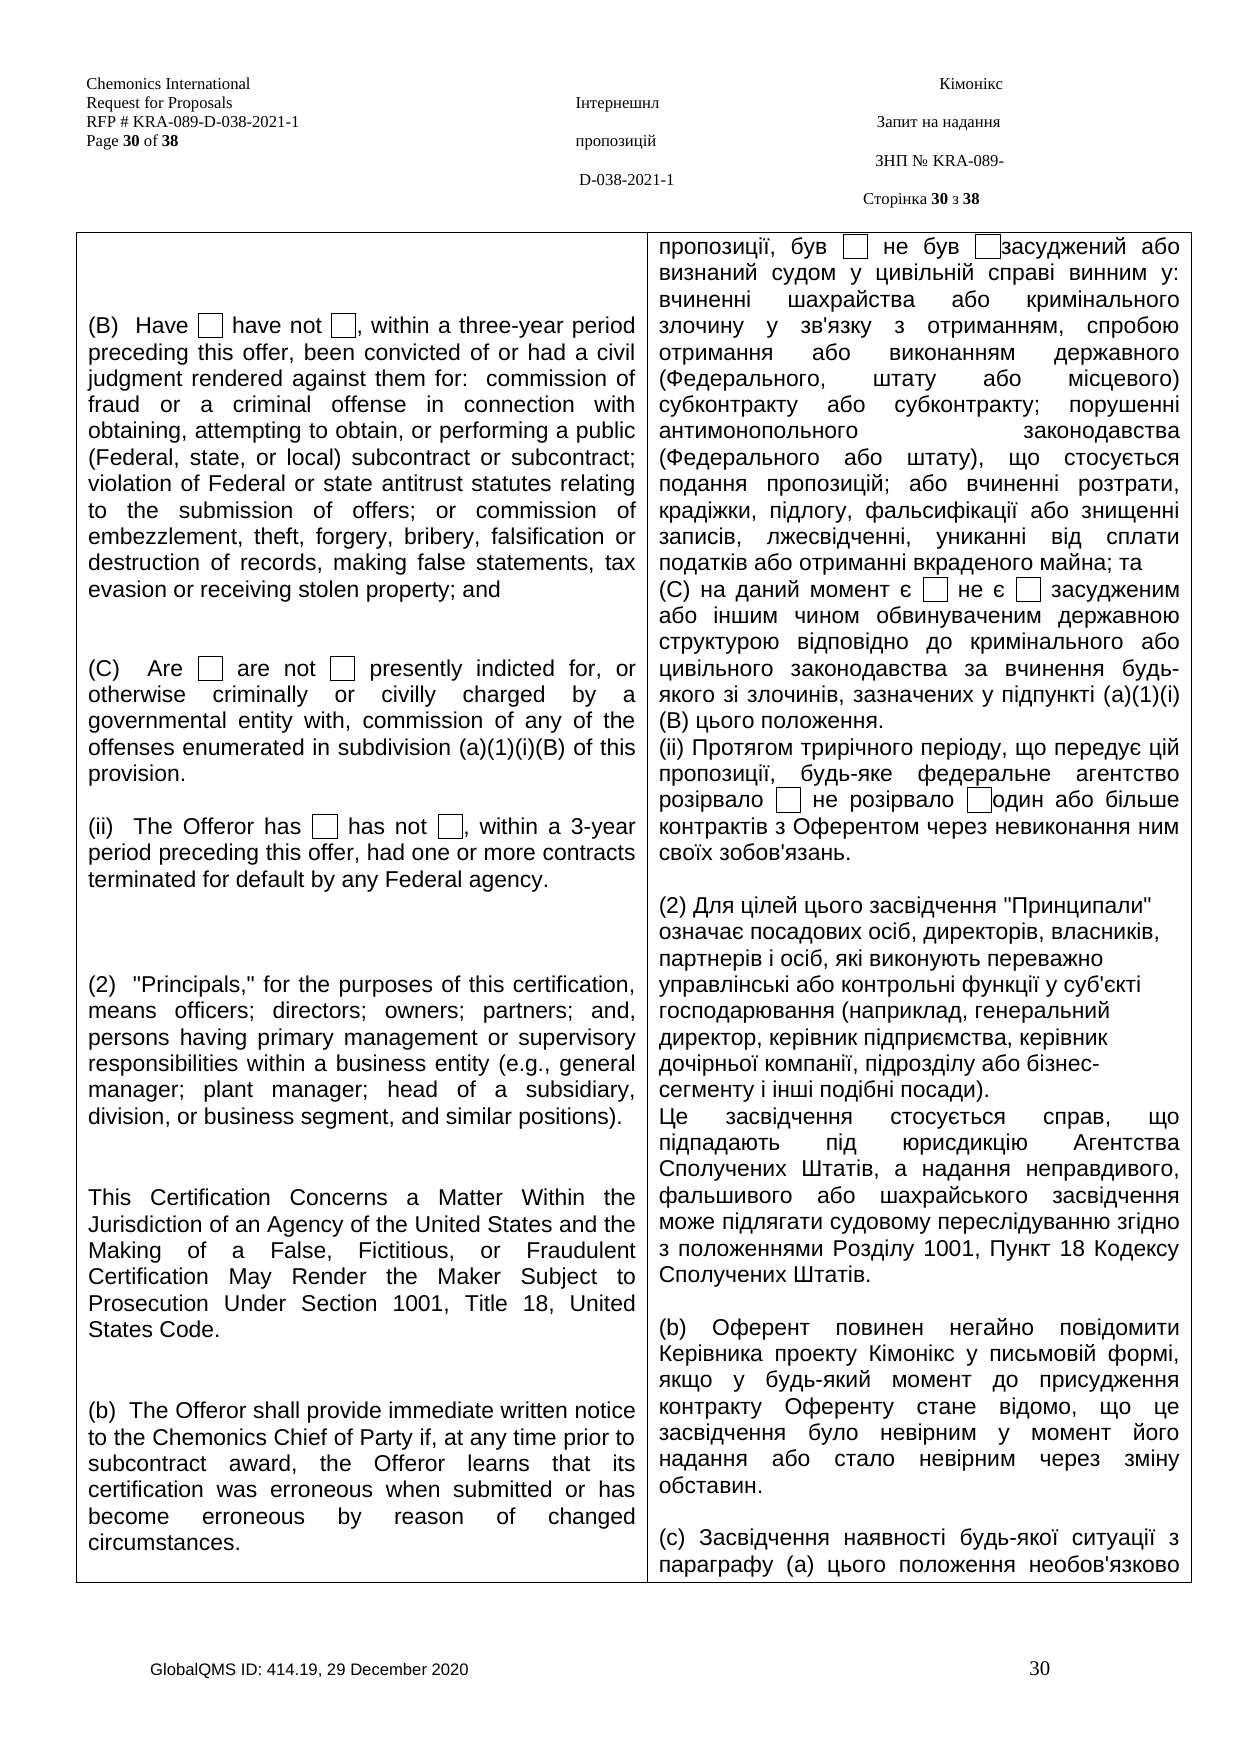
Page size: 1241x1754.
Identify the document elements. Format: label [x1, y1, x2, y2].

table_cell [77, 233, 647, 1582]
table_cell [648, 233, 1191, 1582]
